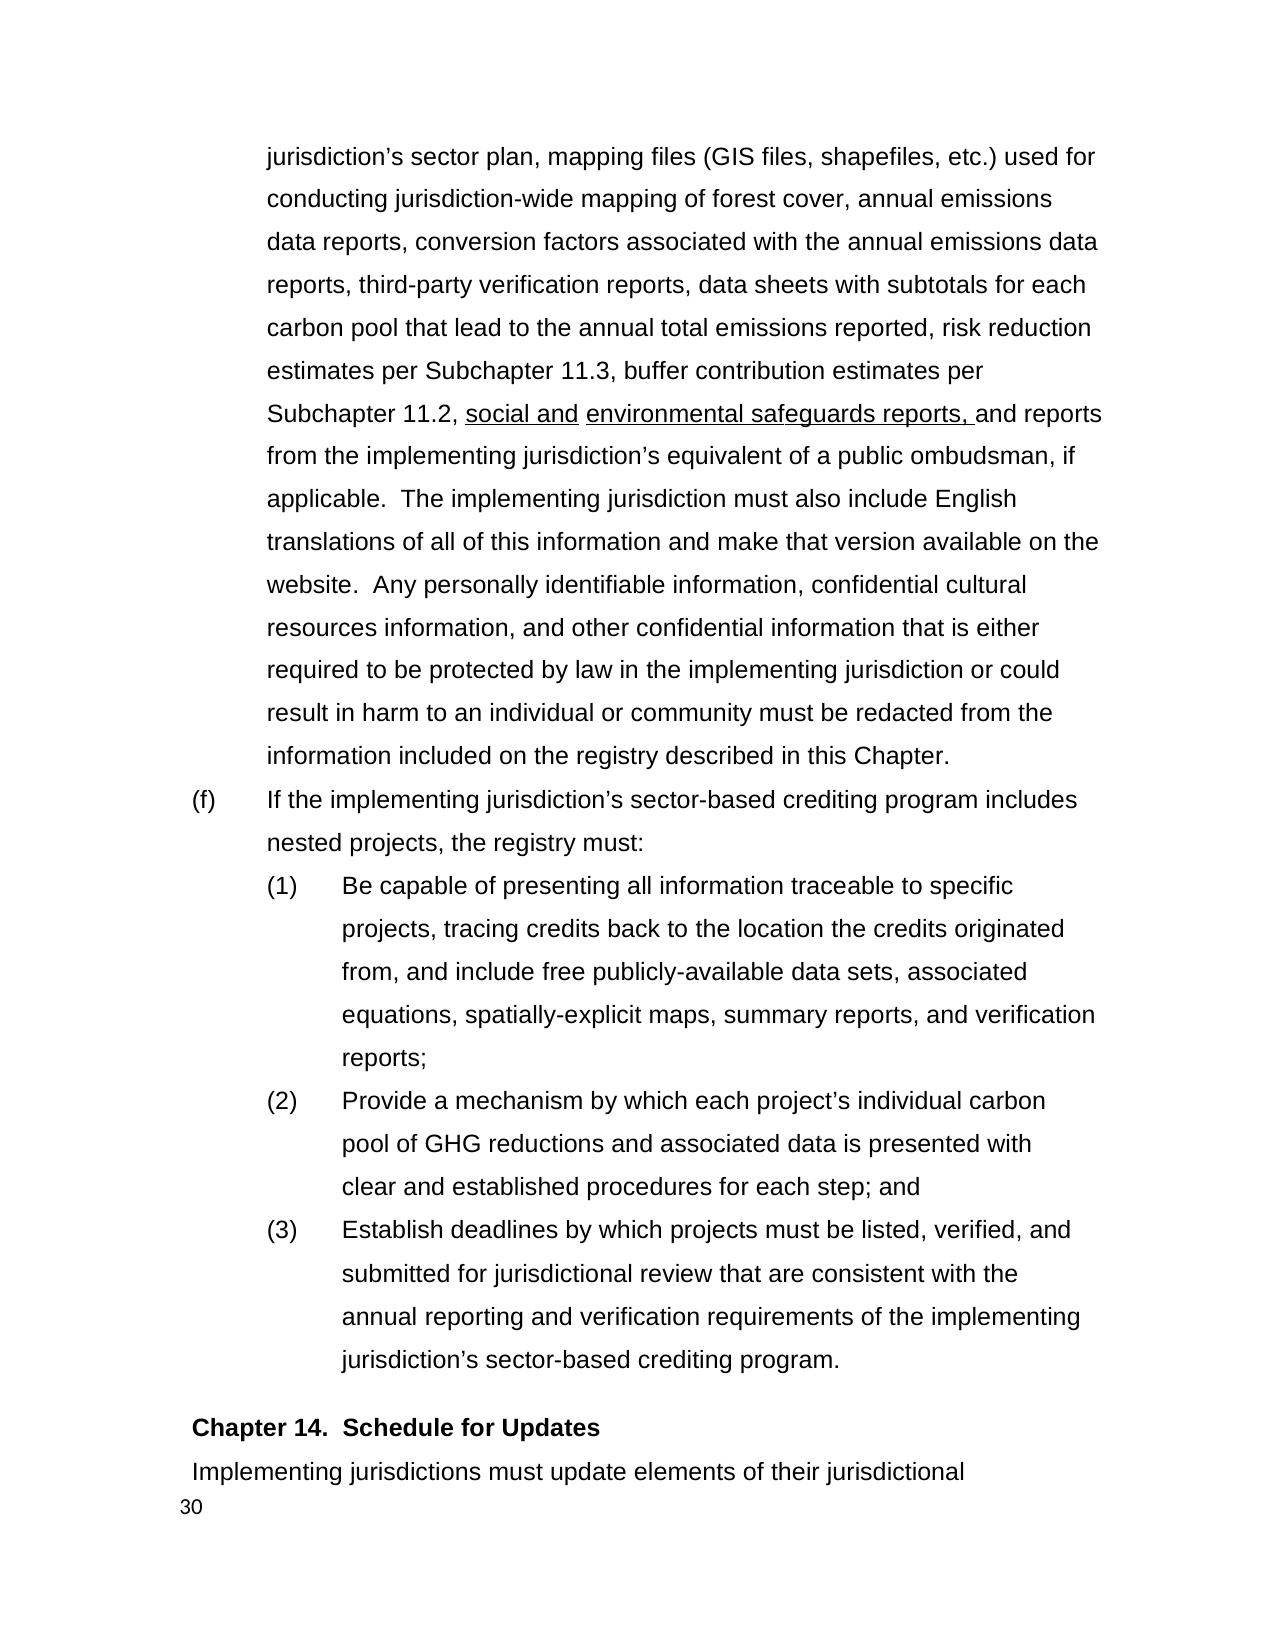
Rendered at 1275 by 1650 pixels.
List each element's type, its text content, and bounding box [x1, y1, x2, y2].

text Chapter 14. Schedule for Updates [192, 1413, 1119, 1441]
text (2) Provide a mechanism by which each project’s individual carbon pool of GHG reductions and associated data is presented with clear and established procedures for each step; and [267, 1086, 1072, 1201]
text (f) If the implementing jurisdiction’s sector-based crediting program includes nested projects, the registry must: [192, 785, 1106, 857]
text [192, 1456, 1021, 1485]
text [192, 142, 1106, 770]
text (1) Be capable of presenting all information traceable to specific projects, tracing credits back to the location the credits originated from, and include free publicly-available data sets, associated equations, spatially-explicit maps, summary reports, and verification reports; [267, 871, 1106, 1071]
text (3) Establish deadlines by which projects must be listed, verified, and submitted for jurisdictional review that are consistent with the annual reporting and verification requirements of the implementing jurisdiction’s sector-based crediting program. [267, 1216, 1085, 1374]
